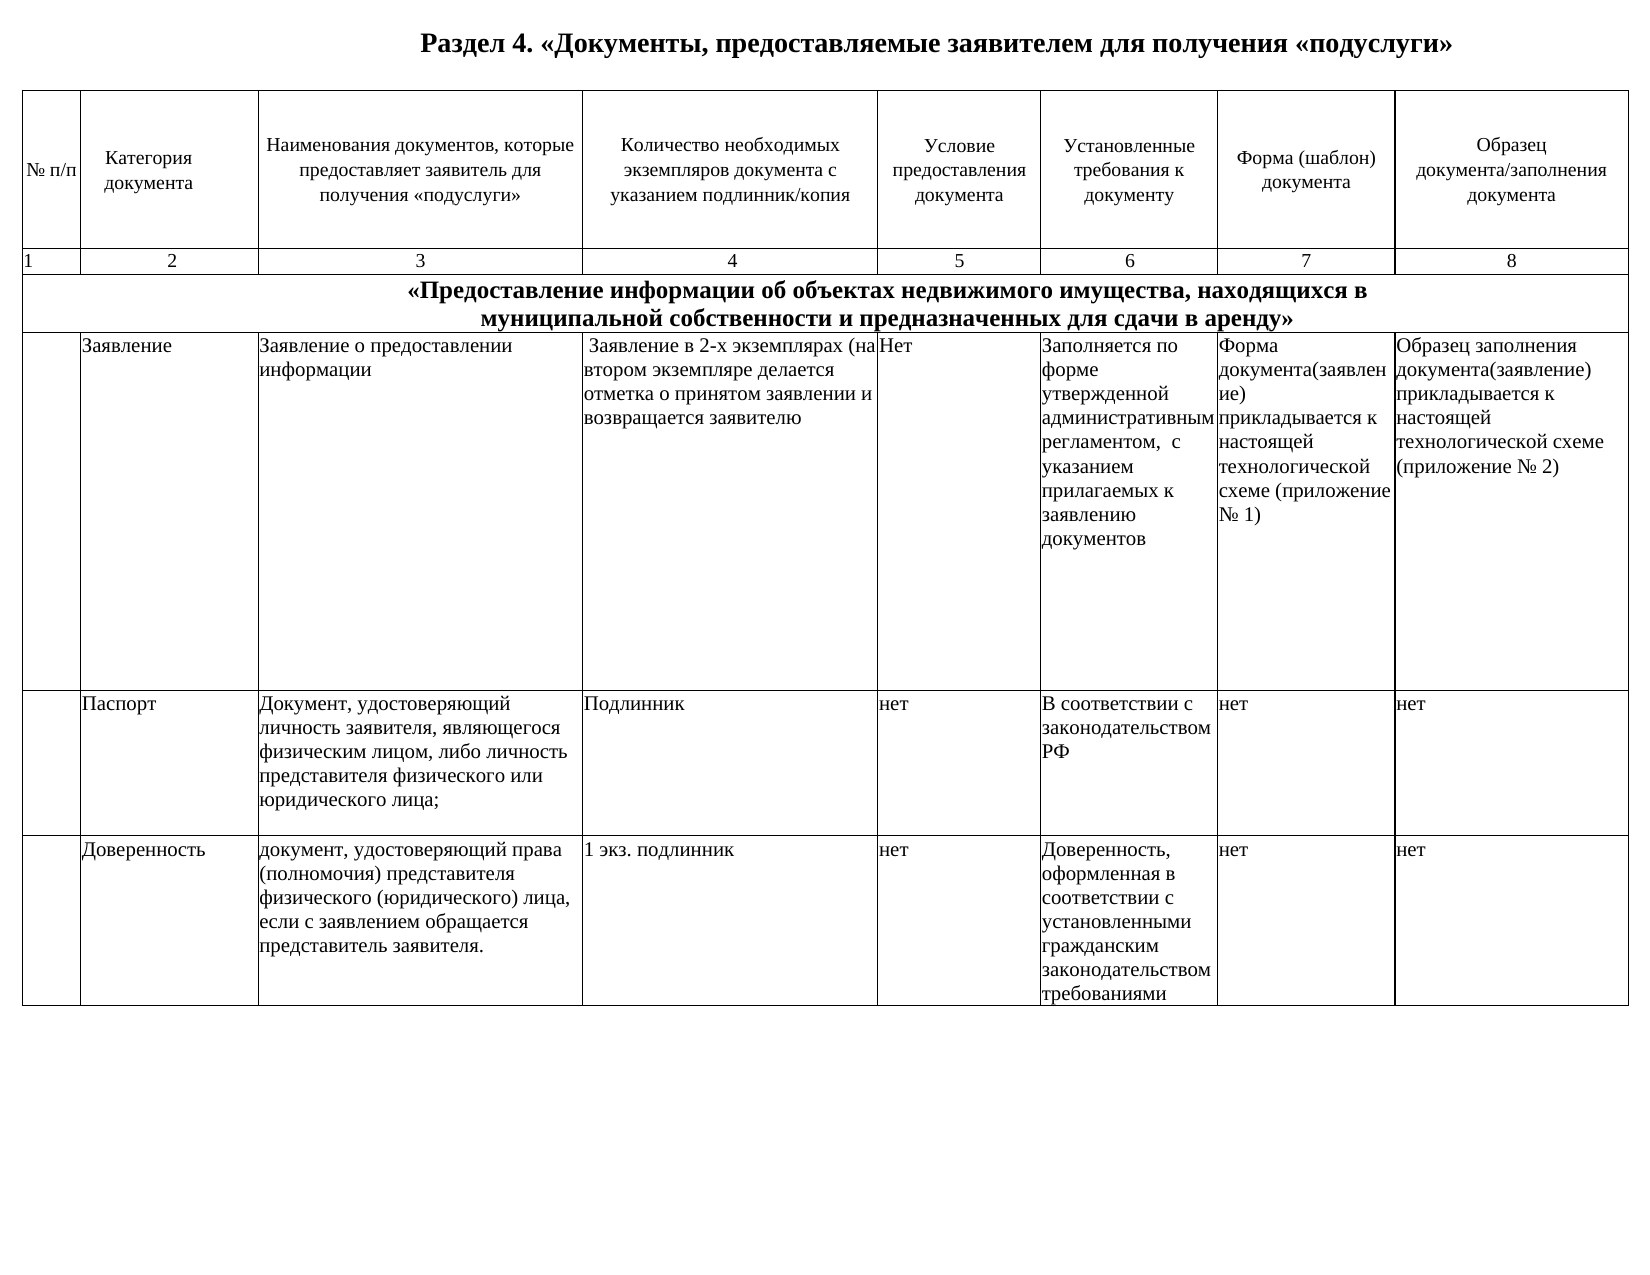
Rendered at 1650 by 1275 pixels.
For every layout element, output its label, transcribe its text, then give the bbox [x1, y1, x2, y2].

table_cell «Предоставление информации об объектах недвижимого имущества, находящихся в муниципальной собственности и предназначенных для сдачи в аренду» [23, 275, 1628, 332]
table_cell нет [1218, 836, 1394, 1005]
table_cell Нет [878, 333, 1040, 690]
table_cell 2 [81, 249, 258, 274]
table_header Образец документа/заполнения документа [1396, 91, 1628, 248]
table_cell Заполняется по форме утвержденной административным регламентом, с указанием прилагаемых к заявлению документов [1041, 333, 1217, 690]
table_cell Заявление в 2-х экземплярах (на втором экземпляре делается отметка о принятом заявлении и возвращается заявителю [583, 333, 877, 690]
table_cell 4 [583, 249, 877, 274]
table_cell Доверенность, оформленная в соответствии с установленными гражданским законодательством требованиями [1041, 836, 1217, 1005]
table_cell [23, 691, 80, 835]
table_cell 7 [1218, 249, 1394, 274]
table_cell Документ, удостоверяющий личность заявителя, являющегося физическим лицом, либо личность представителя физического или юридического лица; [259, 691, 582, 835]
table_cell Заявление [81, 333, 258, 690]
table_cell 8 [1396, 249, 1628, 274]
table_cell Доверенность [81, 836, 258, 1005]
table_cell 6 [1041, 249, 1217, 274]
table_cell В соответствии с законодательством РФ [1041, 691, 1217, 835]
table_cell нет [1218, 691, 1394, 835]
table_cell нет [1396, 836, 1628, 1005]
text Раздел 4. «Документы, предоставляемые заявителем для получения «подуслуги» [420, 29, 1532, 58]
table_header Количество необходимых экземпляров документа с указанием подлинник/копия [583, 91, 877, 248]
table_cell Образец заполнения документа(заявление) прикладывается к настоящей технологической схеме (приложение № 2) [1396, 333, 1628, 690]
table_cell 5 [878, 249, 1040, 274]
table_cell нет [878, 691, 1040, 835]
table_header № п/п [23, 91, 80, 248]
table_cell Форма документа(заявление) прикладывается к настоящей технологической схеме (приложение № 1) [1218, 333, 1394, 690]
table_cell Заявление о предоставлении информации [259, 333, 582, 690]
table_cell документ, удостоверяющий права (полномочия) представителя физического (юридического) лица, если с заявлением обращается представитель заявителя. [259, 836, 582, 1005]
table_cell 1 экз. подлинник [583, 836, 877, 1005]
table_cell нет [878, 836, 1040, 1005]
table_header Категория документа [81, 91, 258, 248]
table_cell Паспорт [81, 691, 258, 835]
table_header Форма (шаблон) документа [1218, 91, 1394, 248]
table_cell Подлинник [583, 691, 877, 835]
table_cell 1 [23, 249, 80, 274]
table_cell нет [1396, 691, 1628, 835]
table_cell [23, 836, 80, 1005]
table_cell 3 [259, 249, 582, 274]
table_header Условие предоставления документа [878, 91, 1040, 248]
table_header Установленные требования к документу [1041, 91, 1217, 248]
table_header Наименования документов, которые предоставляет заявитель для получения «подуслуги» [259, 91, 582, 248]
table_cell [23, 333, 80, 690]
